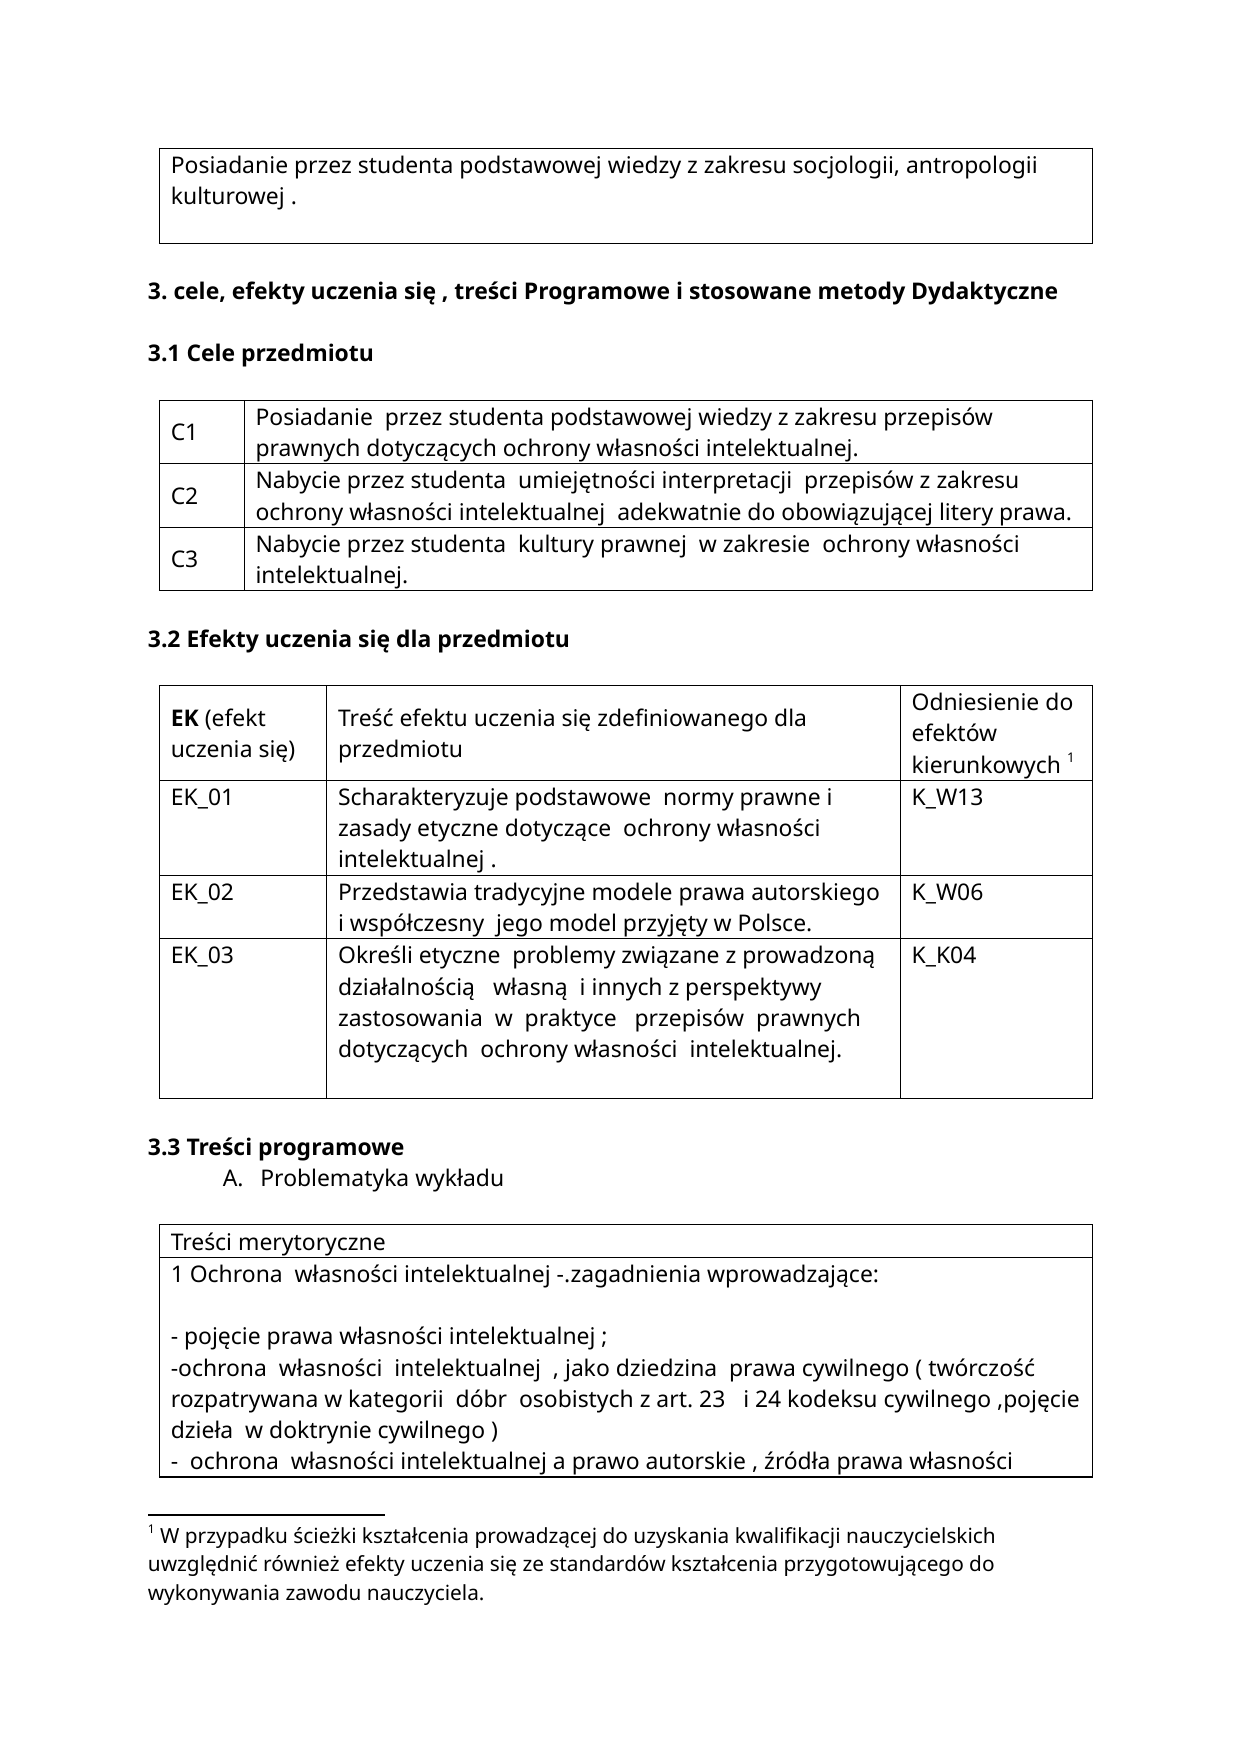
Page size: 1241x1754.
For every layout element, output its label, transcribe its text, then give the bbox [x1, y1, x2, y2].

table_header Treści merytoryczne [160, 1225, 1092, 1257]
table_header EK (efekt uczenia się) [160, 686, 326, 780]
table_cell K_K04 [901, 939, 1092, 1098]
table_cell Nabycie przez studenta umiejętności interpretacji przepisów z zakresu ochrony własności intelektualnej adekwatnie do obowiązującej litery prawa. [245, 464, 1092, 527]
table_header Posiadanie przez studenta podstawowej wiedzy z zakresu socjologii, antropologii kulturowej . [160, 149, 1092, 242]
text 3.3 Treści programowe [148, 1131, 1093, 1162]
table_header Treść efektu uczenia się zdefiniowanego dla przedmiotu [327, 686, 900, 780]
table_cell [160, 1258, 1092, 1476]
table_header Odniesienie do efektów kierunkowych [901, 686, 1092, 780]
list Problematyka wykładu [223, 1162, 1093, 1193]
table_header Posiadanie przez studenta podstawowej wiedzy z zakresu przepisów prawnych dotyczących ochrony własności intelektualnej. [245, 401, 1092, 463]
table_cell K_W06 [901, 876, 1092, 938]
table_cell Określi etyczne problemy związane z prowadzoną działalnością własną i innych z perspektywy zastosowania w praktyce przepisów prawnych dotyczących ochrony własności intelektualnej. [327, 939, 900, 1098]
table_header C1 [160, 401, 244, 463]
table_cell EK_02 [160, 876, 326, 938]
text 3.1 Cele przedmiotu [148, 337, 1093, 368]
table_cell C3 [160, 528, 244, 590]
table_cell Przedstawia tradycyjne modele prawa autorskiego i współczesny jego model przyjęty w Polsce. [327, 876, 900, 938]
text 3. cele, efekty uczenia się , treści Programowe i stosowane metody Dydaktyczne [148, 275, 1093, 306]
table_cell Scharakteryzuje podstawowe normy prawne i zasady etyczne dotyczące ochrony własności intelektualnej . [327, 781, 900, 875]
table_cell Nabycie przez studenta kultury prawnej w zakresie ochrony własności intelektualnej. [245, 528, 1092, 590]
table_cell EK_03 [160, 939, 326, 1098]
text 3.2 Efekty uczenia się dla przedmiotu [148, 623, 1093, 654]
table_cell EK_01 [160, 781, 326, 875]
table_cell K_W13 [901, 781, 1092, 875]
table_cell C2 [160, 464, 244, 527]
